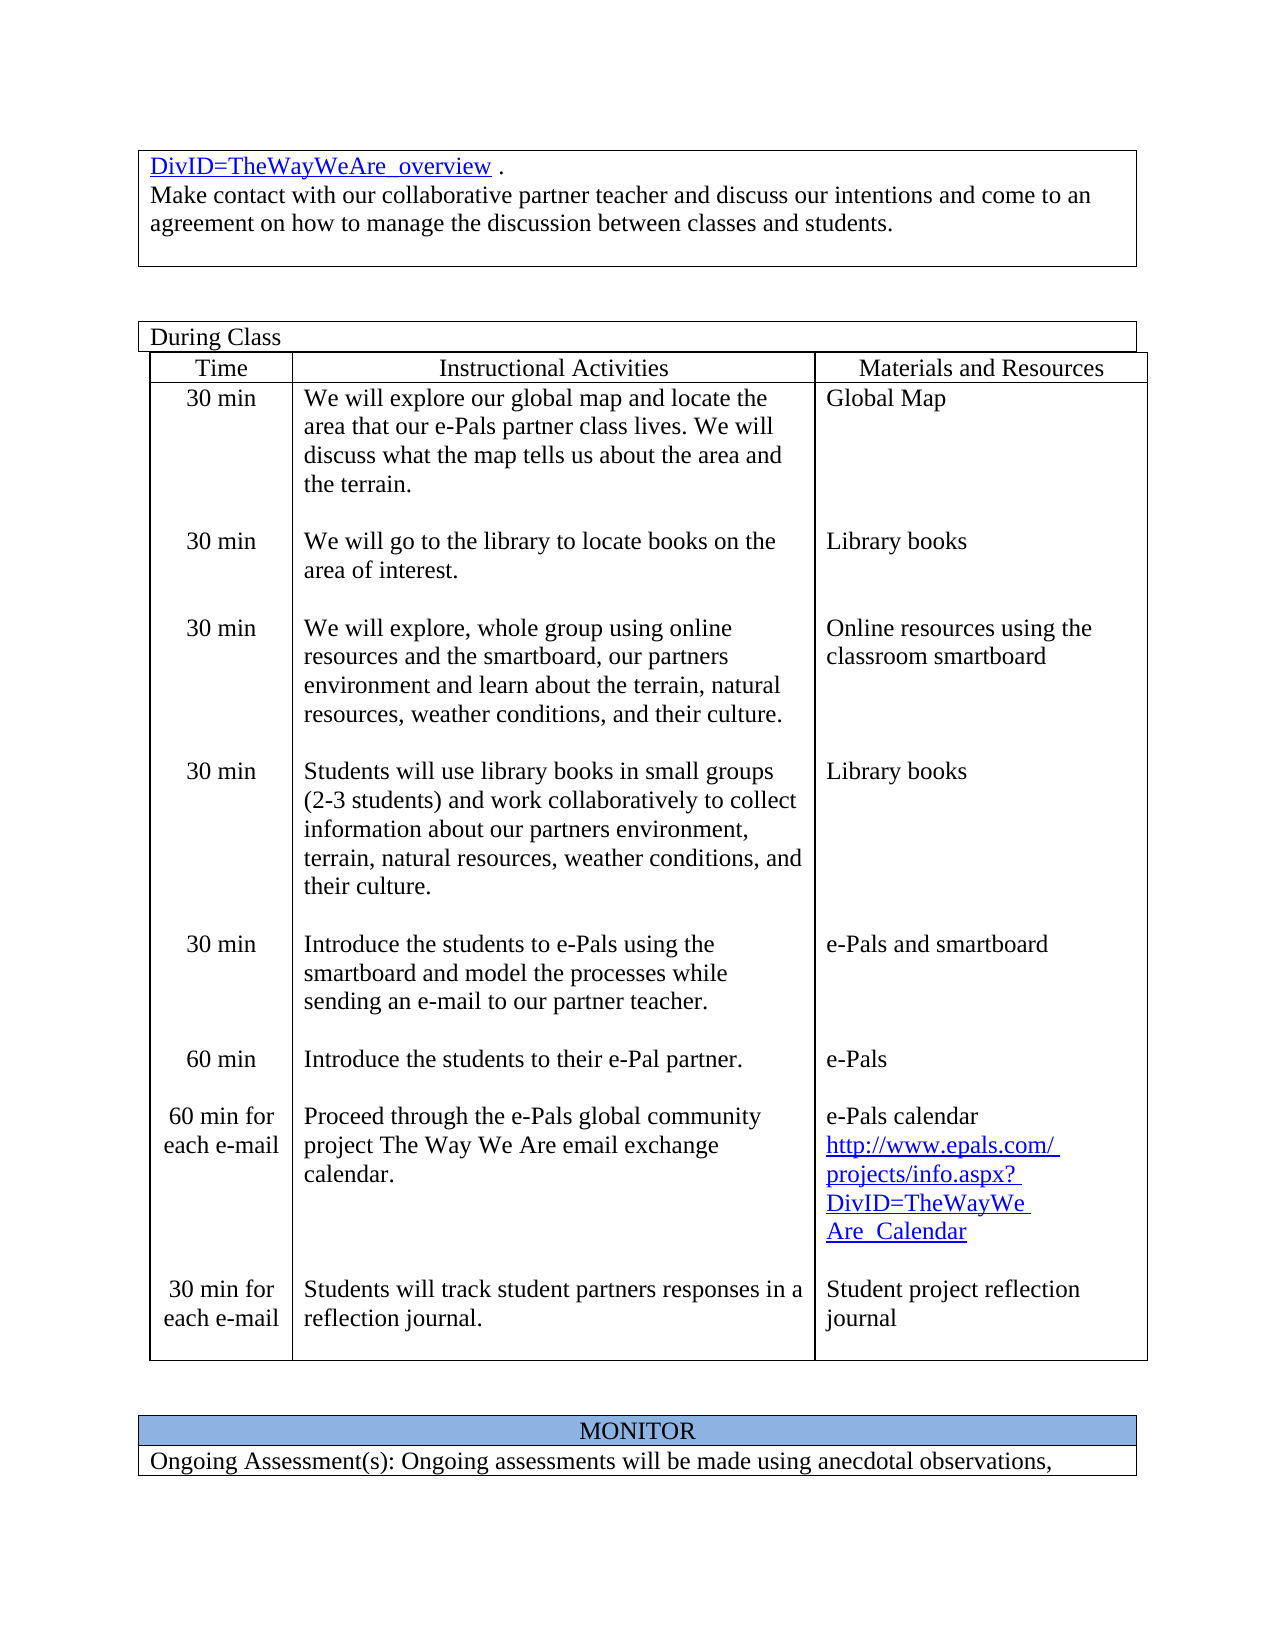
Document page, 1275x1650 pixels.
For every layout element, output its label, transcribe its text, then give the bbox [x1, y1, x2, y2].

table_header Time [151, 353, 292, 382]
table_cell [139, 151, 1136, 266]
table_header MONITOR [139, 1416, 1136, 1445]
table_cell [139, 1446, 1136, 1474]
table_cell We will explore our global map and locate the area that our e-Pals partner class lives. We will discuss what the map tells us about the area and the terrain. We will go to the library to locate books on the area of interest. We will explore, whole group using online resources and the smartboard, our partners environment and learn about the terrain, natural resources, weather conditions, and their culture. Students will use library books in small groups (2-3 students) and work collaboratively to collect information about our partners environment, terrain, natural resources, weather conditions, and their culture. Introduce the students to e-Pals using the smartboard and model the processes while sending an e-mail to our partner teacher. Introduce the students to their e-Pal partner. Proceed through the e-Pals global community project The Way We Are email exchange calendar. Students will track student partners responses in a reflection journal. [293, 383, 814, 1360]
table_header Instructional Activities [293, 353, 814, 382]
table_cell 30 min 30 min 30 min 30 min 30 min 60 min 60 min for each e-mail 30 min for each e-mail [151, 383, 292, 1360]
table_header During Class [139, 322, 1136, 351]
table_cell Global Map Library books Online resources using the classroom smartboard Library books e-Pals and smartboard e-Pals e-Pals calendar http://www.epals.com/ projects/info.aspx? DivID=TheWayWe Are_Calendar Student project reflection journal [816, 383, 1147, 1360]
table_header Materials and Resources [816, 353, 1147, 382]
